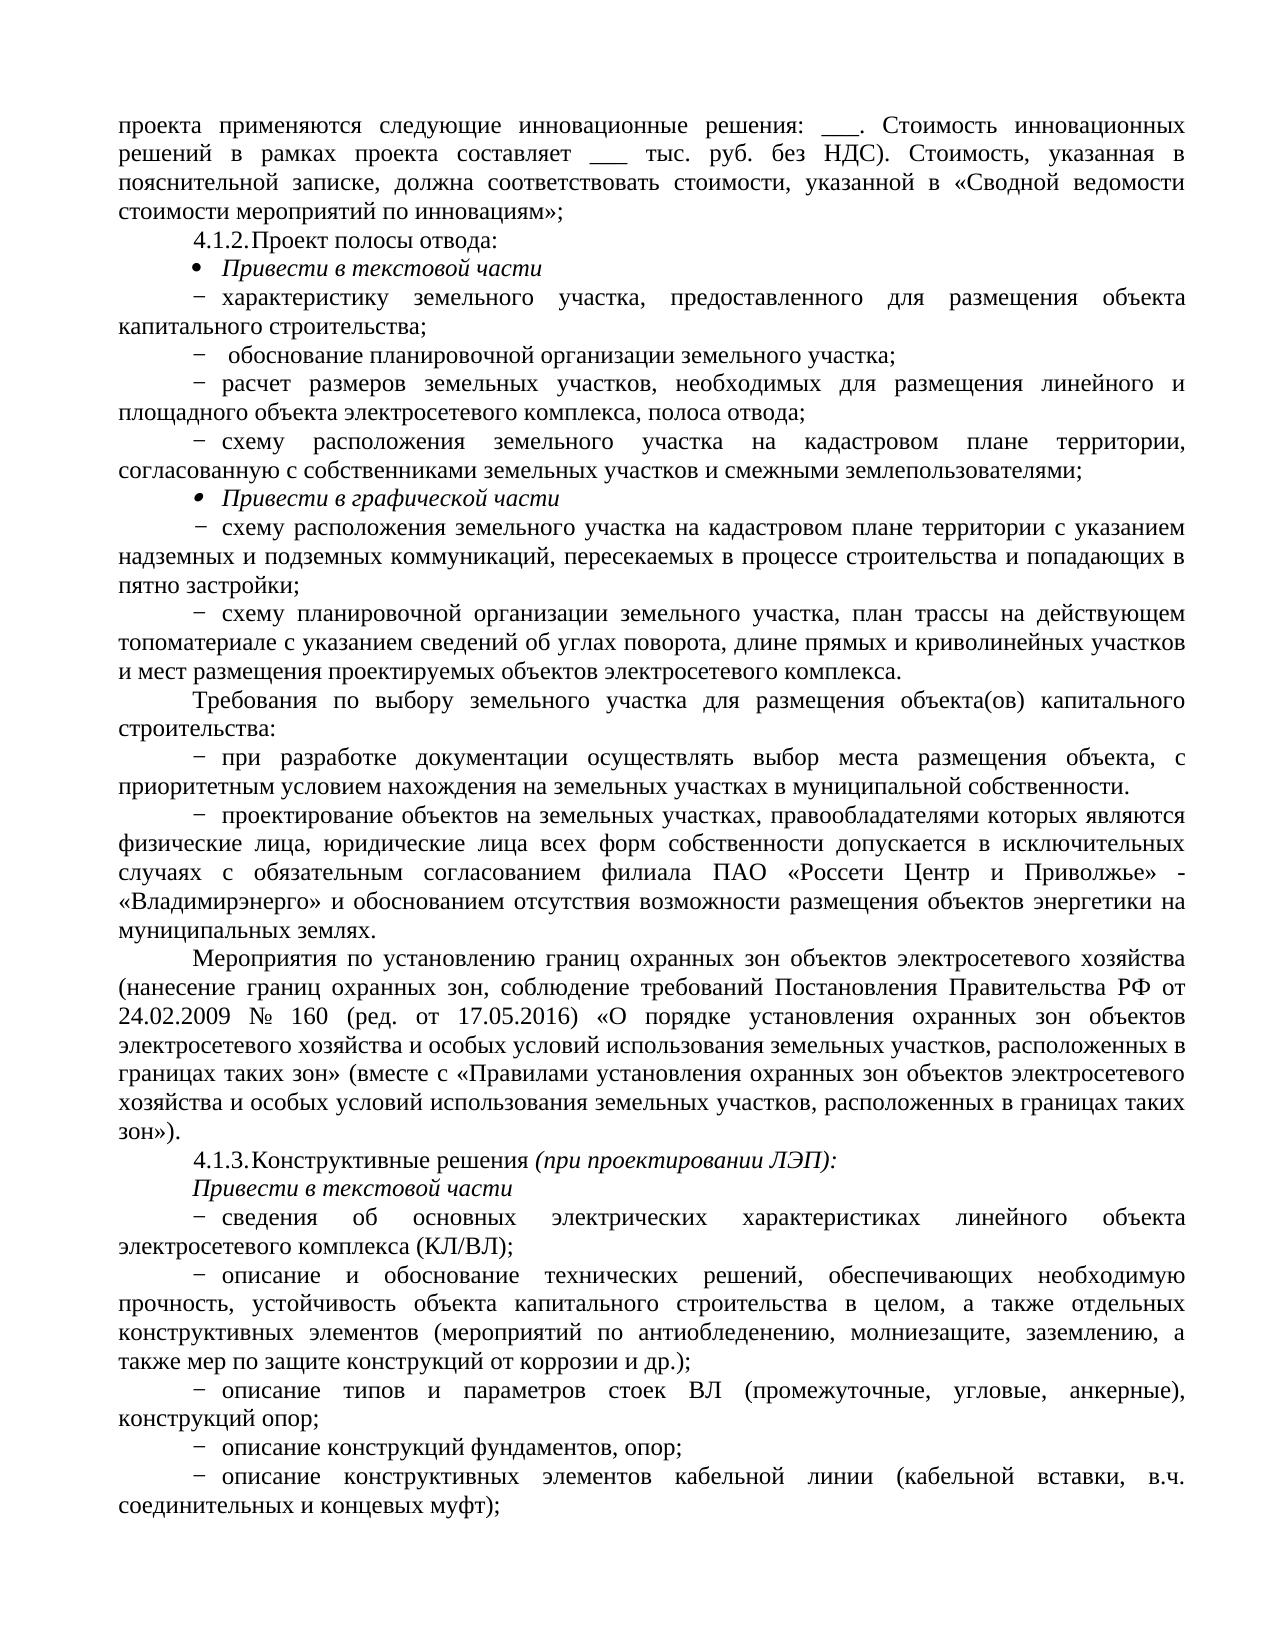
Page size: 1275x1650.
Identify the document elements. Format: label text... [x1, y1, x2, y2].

list Привести в текстовой части [118, 253, 1186, 282]
list Требования по выбору земельного участка для размещения объекта(ов) капитального строительства: [118, 685, 1186, 742]
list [118, 110, 1186, 225]
list Конструктивные решения (при проектировании ЛЭП): [193, 1145, 1186, 1173]
list сведения об основных электрических характеристиках линейного объекта электросетевого комплекса (КЛ/ВЛ); [118, 1202, 1186, 1260]
list описание и обоснование технических решений, обеспечивающих необходимую прочность, устойчивость объекта капитального строительства в целом, а также отдельных конструктивных элементов (мероприятий по антиобледенению, молниезащите, заземлению, а также мер по защите конструкций от коррозии и др.); [118, 1260, 1186, 1375]
list описание конструкций фундаментов, опор; [118, 1432, 1186, 1461]
list при разработке документации осуществлять выбор места размещения объекта, с приоритетным условием нахождения на земельных участках в муниципальной собственности. [118, 742, 1186, 800]
list расчет размеров земельных участков, необходимых для размещения линейного и площадного объекта электросетевого комплекса, полоса отвода; [118, 368, 1186, 426]
list схему планировочной организации земельного участка, план трассы на действующем топоматериале с указанием сведений об углах поворота, длине прямых и криволинейных участков и мест размещения проектируемых объектов электросетевого комплекса. [118, 598, 1186, 685]
list описание конструктивных элементов кабельной линии (кабельной вставки, в.ч. соединительных и концевых муфт); [118, 1461, 1186, 1518]
list проектирование объектов на земельных участках, правообладателями которых являются физические лица, юридические лица всех форм собственности допускается в исключительных случаях с обязательным согласованием филиала ПАО «Россети Центр и Приволжье» - «Владимирэнерго» и обоснованием отсутствия возможности размещения объектов энергетики на муниципальных землях. [118, 800, 1186, 943]
list обоснование планировочной организации земельного участка; [118, 340, 1186, 368]
list схему расположения земельного участка на кадастровом плане территории, согласованную с собственниками земельных участков и смежными землепользователями; [118, 426, 1186, 483]
list Проект полосы отвода: [193, 225, 1186, 253]
list Мероприятия по установлению границ охранных зон объектов электросетевого хозяйства (нанесение границ охранных зон, соблюдение требований Постановления Правительства РФ от 24.02.2009 № 160 (ред. от 17.05.2016) «О порядке установления охранных зон объектов электросетевого хозяйства и особых условий использования земельных участков, расположенных в границах таких зон» (вместе с «Правилами установления охранных зон объектов электросетевого хозяйства и особых условий использования земельных участков, расположенных в границах таких зон»). [118, 943, 1186, 1145]
list характеристику земельного участка, предоставленного для размещения объекта капитального строительства; [118, 282, 1186, 340]
list Привести в графической части [192, 483, 1186, 512]
list описание типов и параметров стоек ВЛ (промежуточные, угловые, анкерные), конструкций опор; [118, 1375, 1186, 1432]
list схему расположения земельного участка на кадастровом плане территории с указанием надземных и подземных коммуникаций, пересекаемых в процессе строительства и попадающих в пятно застройки; [118, 512, 1186, 598]
list Привести в текстовой части [192, 1173, 1186, 1202]
